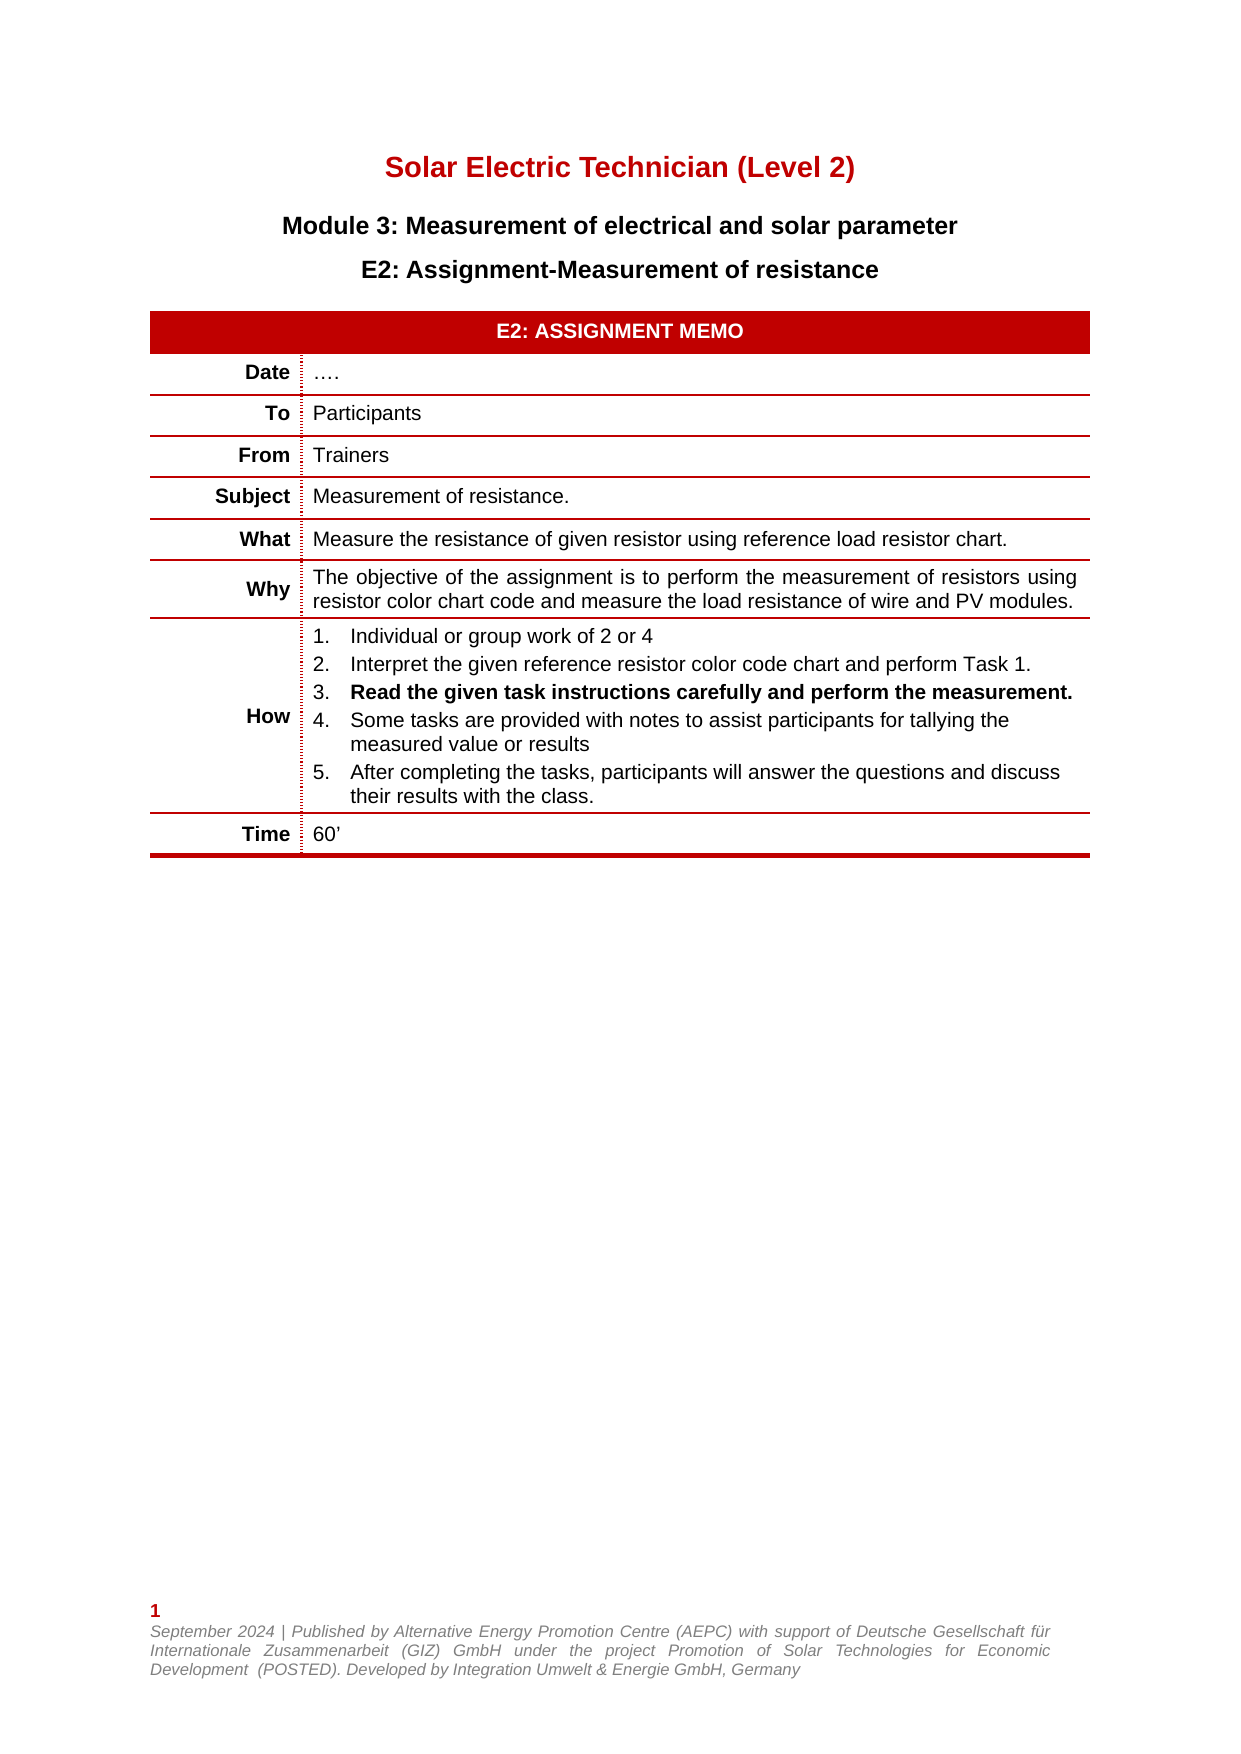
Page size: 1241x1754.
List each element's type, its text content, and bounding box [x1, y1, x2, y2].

table_cell Measure the resistance of given resistor using reference load resistor chart. [301, 520, 1090, 559]
table_cell Measurement of resistance. [301, 478, 1090, 517]
table_cell Time [150, 814, 301, 853]
table_cell What [150, 520, 301, 559]
table_cell The objective of the assignment is to perform the measurement of resistors using resistor color chart code and measure the load resistance of wire and PV modules. [301, 561, 1090, 617]
text Module 3: Measurement of electrical and solar parameter [150, 211, 1090, 240]
table_cell From [150, 437, 301, 476]
table_cell Participants [301, 396, 1090, 435]
table_cell Individual or group work of 2 or 4 Interpret the given reference resistor color code chart and perform Task 1. Read the given task instructions carefully and perform the measurement. Some tasks are provided with notes to assist participants for tallying the measured value or results After completing the tasks, participants will answer the questions and discuss their results with the class. [301, 619, 1090, 812]
table_cell …. [301, 354, 1090, 393]
text Solar Electric Technician (Level 2) [150, 150, 1090, 183]
table_cell Subject [150, 478, 301, 517]
table_cell How [150, 619, 301, 812]
table_cell Trainers [301, 437, 1090, 476]
table_cell Date [150, 354, 301, 393]
table_header E2: ASSIGNMENT MEMO [150, 311, 1090, 352]
table_cell 60’ [301, 814, 1090, 853]
table_cell To [150, 396, 301, 435]
text E2: Assignment-Measurement of resistance [150, 255, 1090, 283]
table_cell Why [150, 561, 301, 617]
